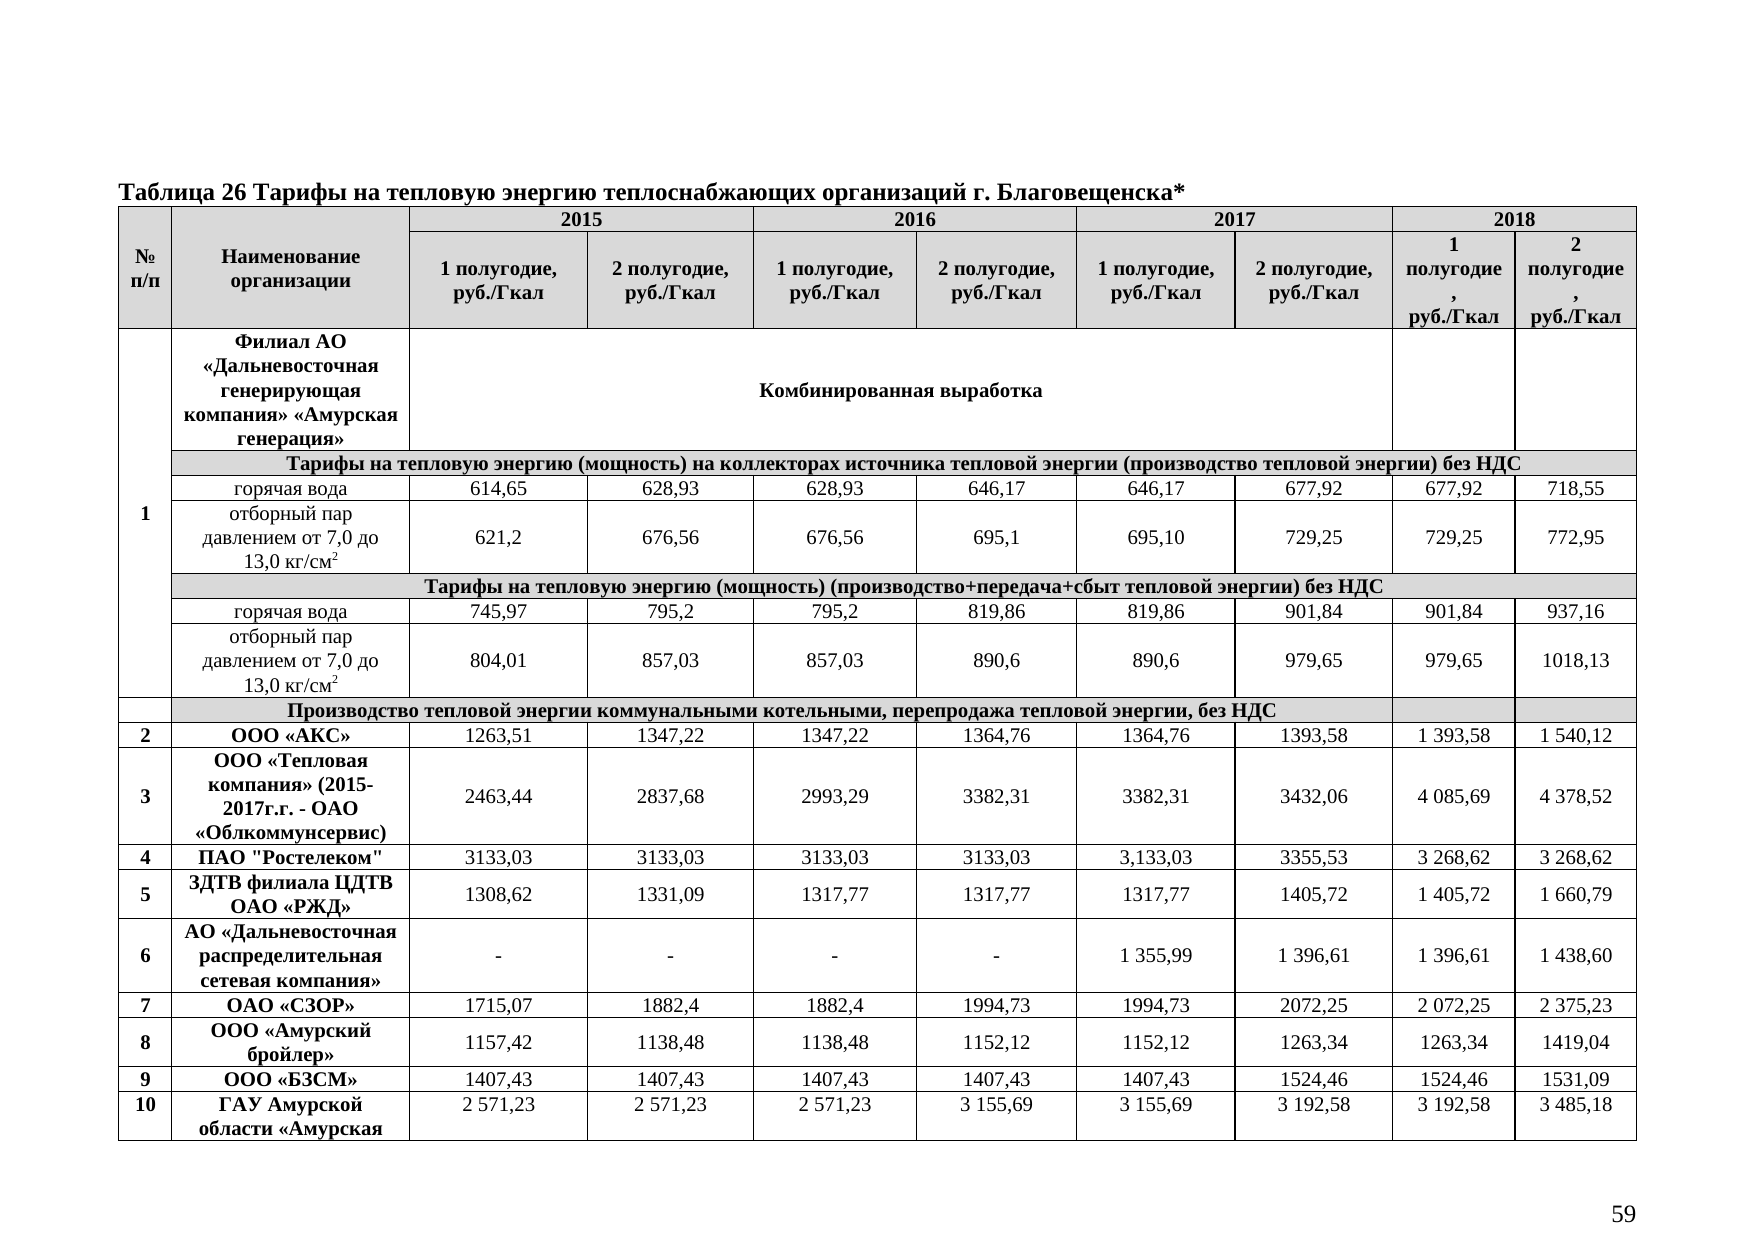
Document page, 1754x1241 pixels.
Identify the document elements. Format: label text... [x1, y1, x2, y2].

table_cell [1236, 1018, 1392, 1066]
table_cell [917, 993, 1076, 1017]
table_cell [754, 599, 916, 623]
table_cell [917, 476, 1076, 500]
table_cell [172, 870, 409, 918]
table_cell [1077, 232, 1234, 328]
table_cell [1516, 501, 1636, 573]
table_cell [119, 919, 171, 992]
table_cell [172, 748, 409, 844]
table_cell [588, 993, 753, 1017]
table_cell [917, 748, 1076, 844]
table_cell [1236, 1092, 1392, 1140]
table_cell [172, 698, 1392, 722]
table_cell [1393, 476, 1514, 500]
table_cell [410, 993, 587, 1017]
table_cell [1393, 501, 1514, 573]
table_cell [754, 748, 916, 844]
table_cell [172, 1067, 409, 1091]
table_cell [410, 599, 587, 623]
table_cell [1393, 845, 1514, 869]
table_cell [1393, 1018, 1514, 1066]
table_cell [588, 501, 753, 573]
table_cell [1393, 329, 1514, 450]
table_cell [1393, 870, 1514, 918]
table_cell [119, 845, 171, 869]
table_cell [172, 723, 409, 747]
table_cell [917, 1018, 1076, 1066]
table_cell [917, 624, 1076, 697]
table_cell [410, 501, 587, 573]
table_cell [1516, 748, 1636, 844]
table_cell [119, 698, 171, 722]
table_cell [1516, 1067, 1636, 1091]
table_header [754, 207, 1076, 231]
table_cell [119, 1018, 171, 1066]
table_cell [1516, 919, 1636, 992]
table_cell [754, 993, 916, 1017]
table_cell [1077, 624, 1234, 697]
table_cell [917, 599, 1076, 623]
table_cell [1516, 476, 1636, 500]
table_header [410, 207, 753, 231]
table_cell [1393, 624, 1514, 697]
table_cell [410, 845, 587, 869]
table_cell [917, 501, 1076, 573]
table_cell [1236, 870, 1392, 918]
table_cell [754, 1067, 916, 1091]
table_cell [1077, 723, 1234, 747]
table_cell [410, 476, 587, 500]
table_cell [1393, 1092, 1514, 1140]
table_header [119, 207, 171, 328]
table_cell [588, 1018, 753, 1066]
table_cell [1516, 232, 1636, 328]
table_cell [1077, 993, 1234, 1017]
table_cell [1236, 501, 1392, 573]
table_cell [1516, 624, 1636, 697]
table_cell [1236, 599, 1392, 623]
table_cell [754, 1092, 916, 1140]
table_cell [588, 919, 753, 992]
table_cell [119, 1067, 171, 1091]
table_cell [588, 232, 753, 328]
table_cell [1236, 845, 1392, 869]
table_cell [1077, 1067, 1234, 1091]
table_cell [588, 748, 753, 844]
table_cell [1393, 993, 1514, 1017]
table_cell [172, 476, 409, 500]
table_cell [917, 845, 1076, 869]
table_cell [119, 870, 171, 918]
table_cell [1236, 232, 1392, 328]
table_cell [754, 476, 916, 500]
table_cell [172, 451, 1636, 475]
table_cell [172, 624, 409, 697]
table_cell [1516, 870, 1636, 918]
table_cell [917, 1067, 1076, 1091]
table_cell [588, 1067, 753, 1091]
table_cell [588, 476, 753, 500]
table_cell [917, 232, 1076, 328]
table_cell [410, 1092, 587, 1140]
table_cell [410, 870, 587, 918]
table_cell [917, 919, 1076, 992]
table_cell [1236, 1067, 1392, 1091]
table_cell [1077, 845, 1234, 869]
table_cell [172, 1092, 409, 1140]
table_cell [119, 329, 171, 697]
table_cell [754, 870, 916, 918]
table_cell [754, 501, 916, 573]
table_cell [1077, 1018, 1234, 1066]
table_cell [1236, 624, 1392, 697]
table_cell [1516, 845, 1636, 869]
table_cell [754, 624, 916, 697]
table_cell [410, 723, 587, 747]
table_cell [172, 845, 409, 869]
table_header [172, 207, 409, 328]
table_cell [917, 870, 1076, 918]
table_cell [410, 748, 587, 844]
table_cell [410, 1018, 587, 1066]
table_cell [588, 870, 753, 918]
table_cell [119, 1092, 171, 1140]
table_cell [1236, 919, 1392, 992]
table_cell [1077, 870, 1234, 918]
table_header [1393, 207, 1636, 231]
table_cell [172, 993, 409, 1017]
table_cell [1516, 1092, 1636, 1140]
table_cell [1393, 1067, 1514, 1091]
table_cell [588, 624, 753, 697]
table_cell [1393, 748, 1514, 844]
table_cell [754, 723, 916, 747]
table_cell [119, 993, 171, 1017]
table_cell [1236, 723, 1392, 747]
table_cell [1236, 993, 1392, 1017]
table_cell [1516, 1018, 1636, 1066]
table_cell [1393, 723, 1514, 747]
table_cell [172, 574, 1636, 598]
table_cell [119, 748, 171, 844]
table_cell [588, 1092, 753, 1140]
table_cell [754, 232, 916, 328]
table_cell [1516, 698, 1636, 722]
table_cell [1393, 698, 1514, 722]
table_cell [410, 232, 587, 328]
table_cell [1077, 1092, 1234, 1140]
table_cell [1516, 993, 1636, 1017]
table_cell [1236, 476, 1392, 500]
text Таблица 26 Тарифы на тепловую энергию теплоснабжающих организаций г. Благовещенска* [118, 177, 1636, 206]
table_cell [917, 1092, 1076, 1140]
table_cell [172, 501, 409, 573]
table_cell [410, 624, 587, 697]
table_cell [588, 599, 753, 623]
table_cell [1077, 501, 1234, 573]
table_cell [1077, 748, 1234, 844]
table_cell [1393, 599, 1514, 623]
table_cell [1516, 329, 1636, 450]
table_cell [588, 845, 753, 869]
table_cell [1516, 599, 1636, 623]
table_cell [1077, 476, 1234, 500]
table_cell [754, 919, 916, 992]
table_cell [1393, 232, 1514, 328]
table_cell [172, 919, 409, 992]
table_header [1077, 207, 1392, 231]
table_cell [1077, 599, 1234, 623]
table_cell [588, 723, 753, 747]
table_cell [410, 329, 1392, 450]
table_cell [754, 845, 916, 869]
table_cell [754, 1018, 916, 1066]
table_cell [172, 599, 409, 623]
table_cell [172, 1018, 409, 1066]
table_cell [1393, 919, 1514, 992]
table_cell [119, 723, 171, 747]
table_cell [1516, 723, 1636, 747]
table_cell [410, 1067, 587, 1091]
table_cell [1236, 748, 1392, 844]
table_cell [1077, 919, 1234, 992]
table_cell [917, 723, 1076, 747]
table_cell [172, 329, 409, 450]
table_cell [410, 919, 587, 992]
